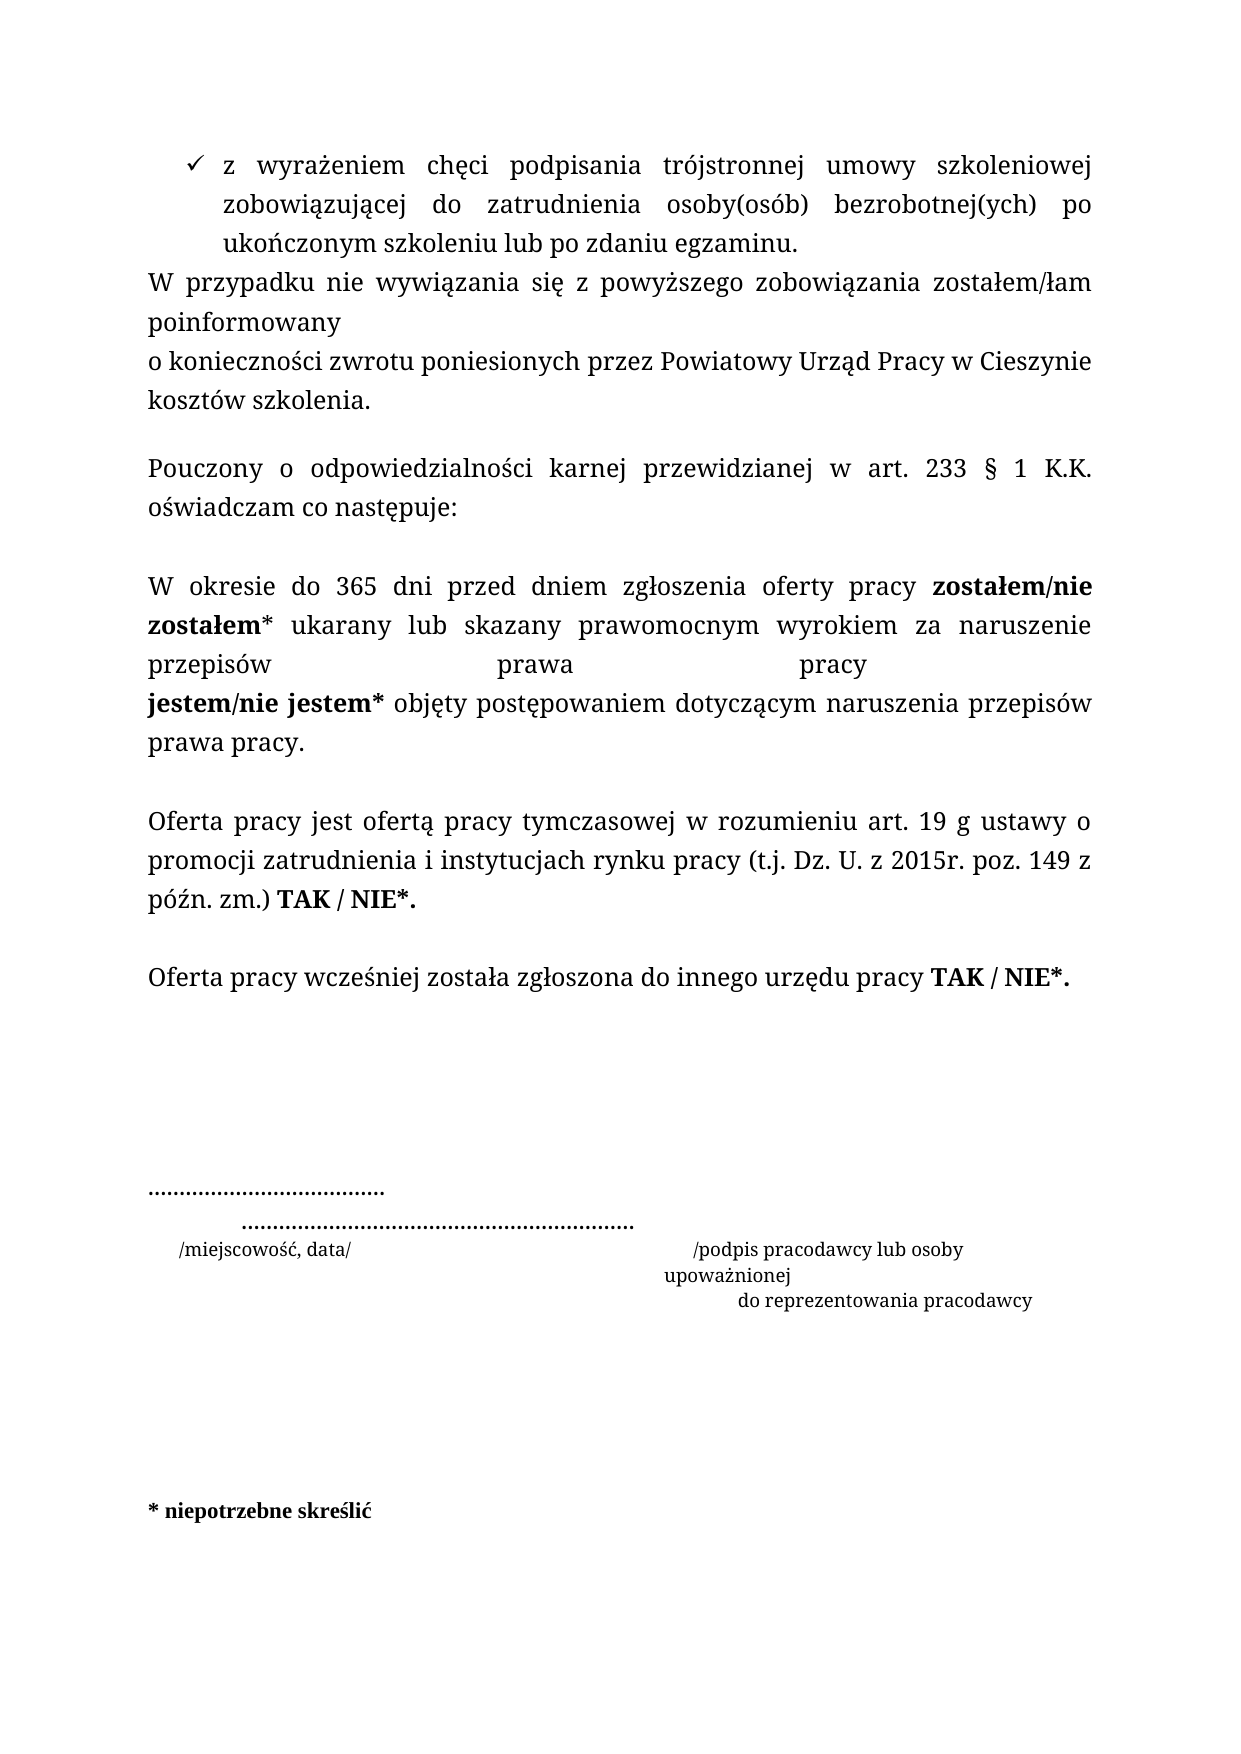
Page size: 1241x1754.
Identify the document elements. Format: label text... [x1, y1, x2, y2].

text W okresie do 365 dni przed dniem zgłoszenia oferty pracy zostałem/nie zostałem* ukarany lub skazany prawomocnym wyrokiem za naruszenie przepisów prawa pracy jestem/nie jestem* objęty postępowaniem dotyczącym naruszenia przepisów prawa pracy. [148, 568, 1093, 759]
text Pouczony o odpowiedzialności karnej przewidzianej w art. 233 § 1 K.K. oświadczam co następuje: [148, 451, 1093, 524]
text * niepotrzebne skreślić [148, 1497, 1093, 1524]
list z wyrażeniem chęci podpisania trójstronnej umowy szkoleniowej zobowiązującej do zatrudnienia osoby(osób) bezrobotnej(ych) po ukończonym szkoleniu lub po zdaniu egzaminu. [185, 148, 1093, 260]
text Oferta pracy jest ofertą pracy tymczasowej w rozumieniu art. 19 g ustawy o promocji zatrudnienia i instytucjach rynku pracy (t.j. Dz. U. z 2015r. poz. 149 z późn. zm.) TAK / NIE*. [148, 803, 1093, 916]
text /miejscowość, data/ /podpis pracodawcy lub osoby upoważnionej [179, 1236, 1093, 1287]
text Oferta pracy wcześniej została zgłoszona do innego urzędu pracy TAK / NIE*. [148, 960, 1093, 994]
text do reprezentowania pracodawcy [664, 1287, 1093, 1313]
text ...................................... ............................................................... [148, 1168, 1093, 1236]
text W przypadku nie wywiązania się z powyższego zobowiązania zostałem/łam poinformowany o konieczności zwrotu poniesionych przez Powiatowy Urząd Pracy w Cieszynie kosztów szkolenia. [148, 265, 1093, 417]
